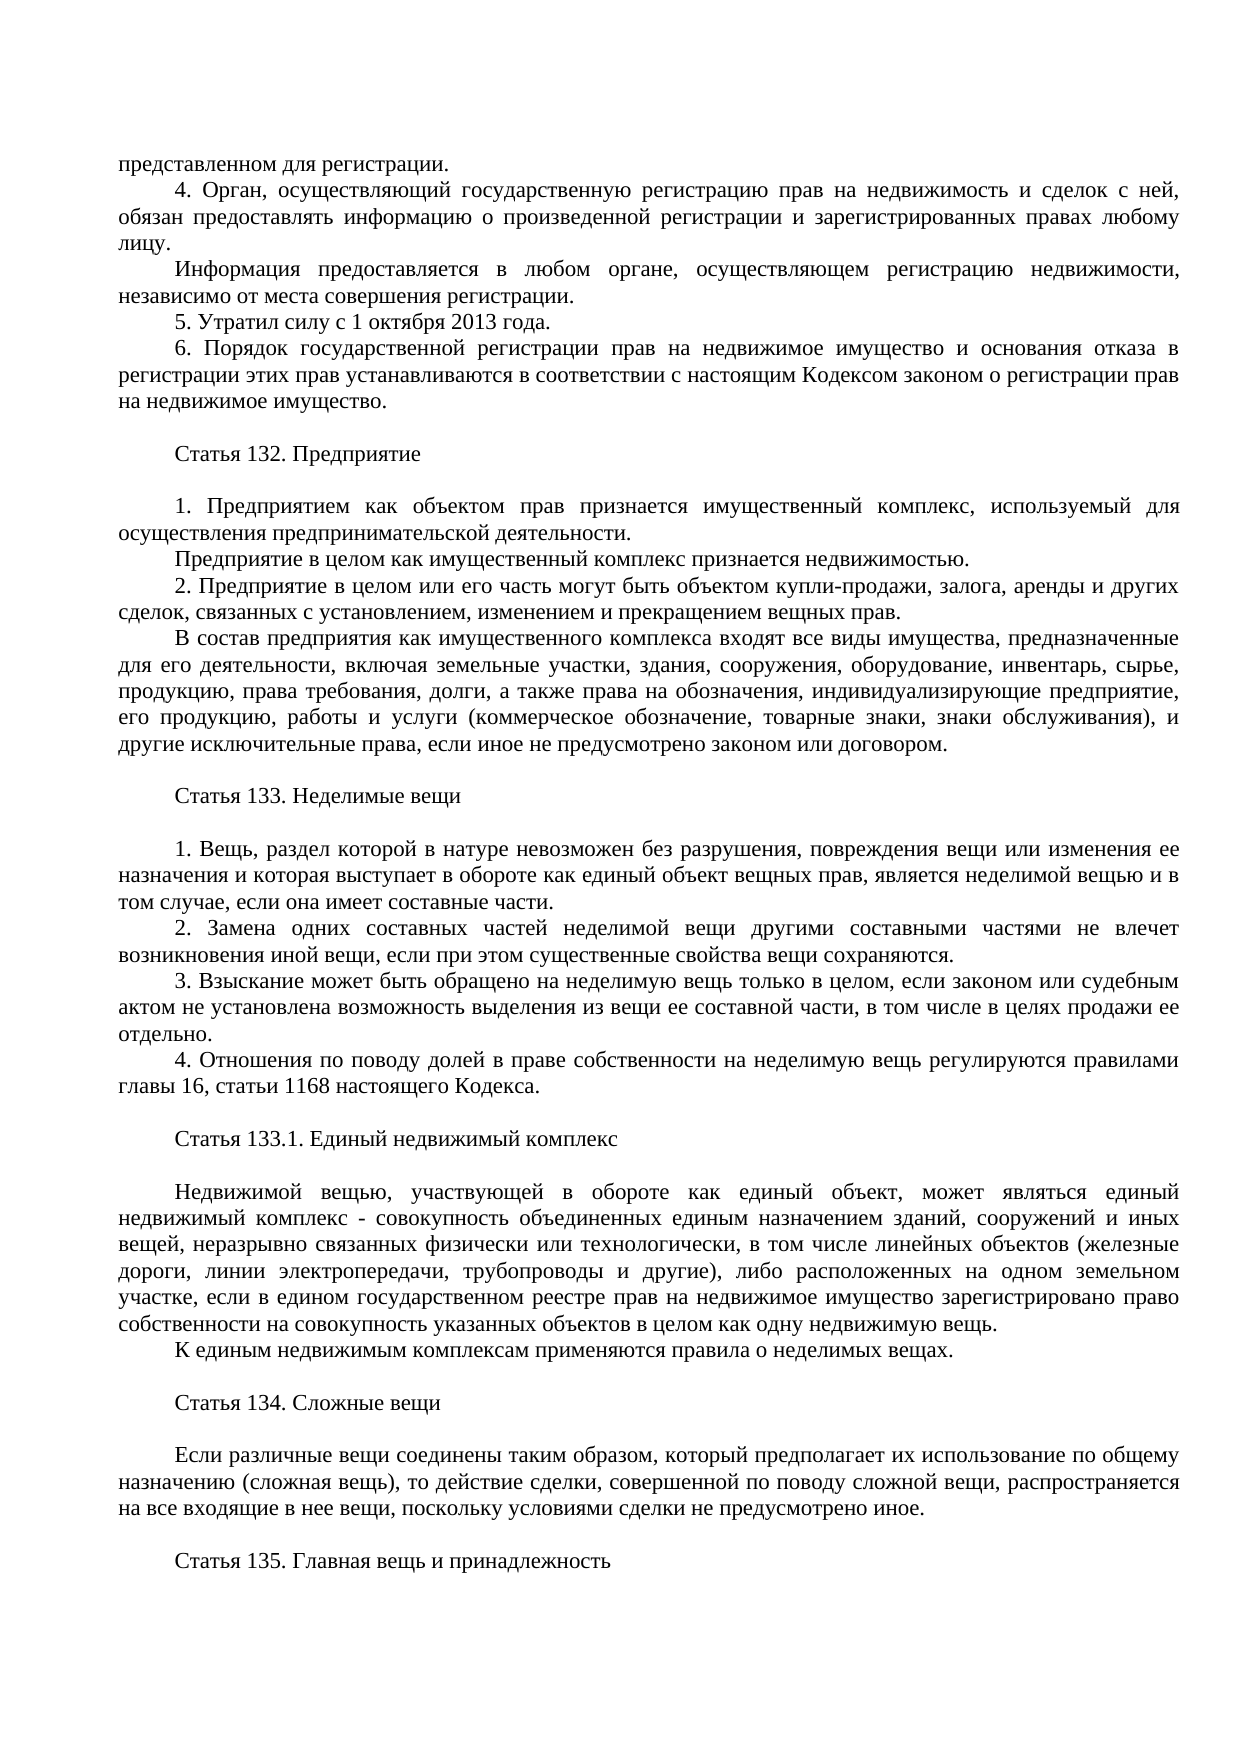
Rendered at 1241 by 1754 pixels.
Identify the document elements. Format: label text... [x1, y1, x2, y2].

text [118, 150, 1181, 176]
text 5. Утратил силу с 1 октября 2013 года. [118, 308, 1181, 334]
text Статья 135. Главная вещь и принадлежность [118, 1547, 1181, 1573]
text Недвижимой вещью, участвующей в обороте как единый объект, может являться единый недвижимый комплекс - совокупность объединенных единым назначением зданий, сооружений и иных вещей, неразрывно связанных физически или технологически, в том числе линейных объектов (железные дороги, линии электропередачи, трубопроводы и другие), либо расположенных на одном земельном участке, если в едином государственном реестре прав на недвижимое имущество зарегистрировано право собственности на совокупность указанных объектов в целом как одну недвижимую вещь. [118, 1178, 1181, 1336]
text 4. Орган, осуществляющий государственную регистрацию прав на недвижимость и сделок с ней, обязан предоставлять информацию о произведенной регистрации и зарегистрированных правах любому лицу. [118, 176, 1181, 255]
text В состав предприятия как имущественного комплекса входят все виды имущества, предназначенные для его деятельности, включая земельные участки, здания, сооружения, оборудование, инвентарь, сырье, продукцию, права требования, долги, а также права на обозначения, индивидуализирующие предприятие, его продукцию, работы и услуги (коммерческое обозначение, товарные знаки, знаки обслуживания), и другие исключительные права, если иное не предусмотрено законом или договором. [118, 624, 1181, 756]
text К единым недвижимым комплексам применяются правила о неделимых вещах. [118, 1336, 1181, 1362]
text 2. Предприятие в целом или его часть могут быть объектом купли-продажи, залога, аренды и других сделок, связанных с установлением, изменением и прекращением вещных прав. [118, 572, 1181, 624]
text 1. Предприятием как объектом прав признается имущественный комплекс, используемый для осуществления предпринимательской деятельности. [118, 493, 1181, 545]
text Если различные вещи соединены таким образом, который предполагает их использование по общему назначению (сложная вещь), то действие сделки, совершенной по поводу сложной вещи, распространяется на все входящие в нее вещи, поскольку условиями сделки не предусмотрено иное. [118, 1441, 1181, 1520]
text Статья 134. Сложные вещи [118, 1389, 1181, 1415]
text 6. Порядок государственной регистрации прав на недвижимое имущество и основания отказа в регистрации этих прав устанавливаются в соответствии с настоящим Кодексом законом о регистрации прав на недвижимое имущество. [118, 334, 1181, 413]
text 3. Взыскание может быть обращено на неделимую вещь только в целом, если законом или судебным актом не установлена возможность выделения из вещи ее составной части, в том числе в целях продажи ее отдельно. [118, 967, 1181, 1046]
text 4. Отношения по поводу долей в праве собственности на неделимую вещь регулируются правилами главы 16, статьи 1168 настоящего Кодекса. [118, 1046, 1181, 1099]
text Предприятие в целом как имущественный комплекс признается недвижимостью. [118, 545, 1181, 572]
text Информация предоставляется в любом органе, осуществляющем регистрацию недвижимости, независимо от места совершения регистрации. [118, 255, 1181, 308]
text Статья 132. Предприятие [118, 440, 1181, 466]
text 1. Вещь, раздел которой в натуре невозможен без разрушения, повреждения вещи или изменения ее назначения и которая выступает в обороте как единый объект вещных прав, является неделимой вещью и в том случае, если она имеет составные части. [118, 835, 1181, 914]
text Статья 133. Неделимые вещи [118, 782, 1181, 809]
text 2. Замена одних составных частей неделимой вещи другими составными частями не влечет возникновения иной вещи, если при этом существенные свойства вещи сохраняются. [118, 914, 1181, 967]
text Статья 133.1. Единый недвижимый комплекс [118, 1125, 1181, 1151]
